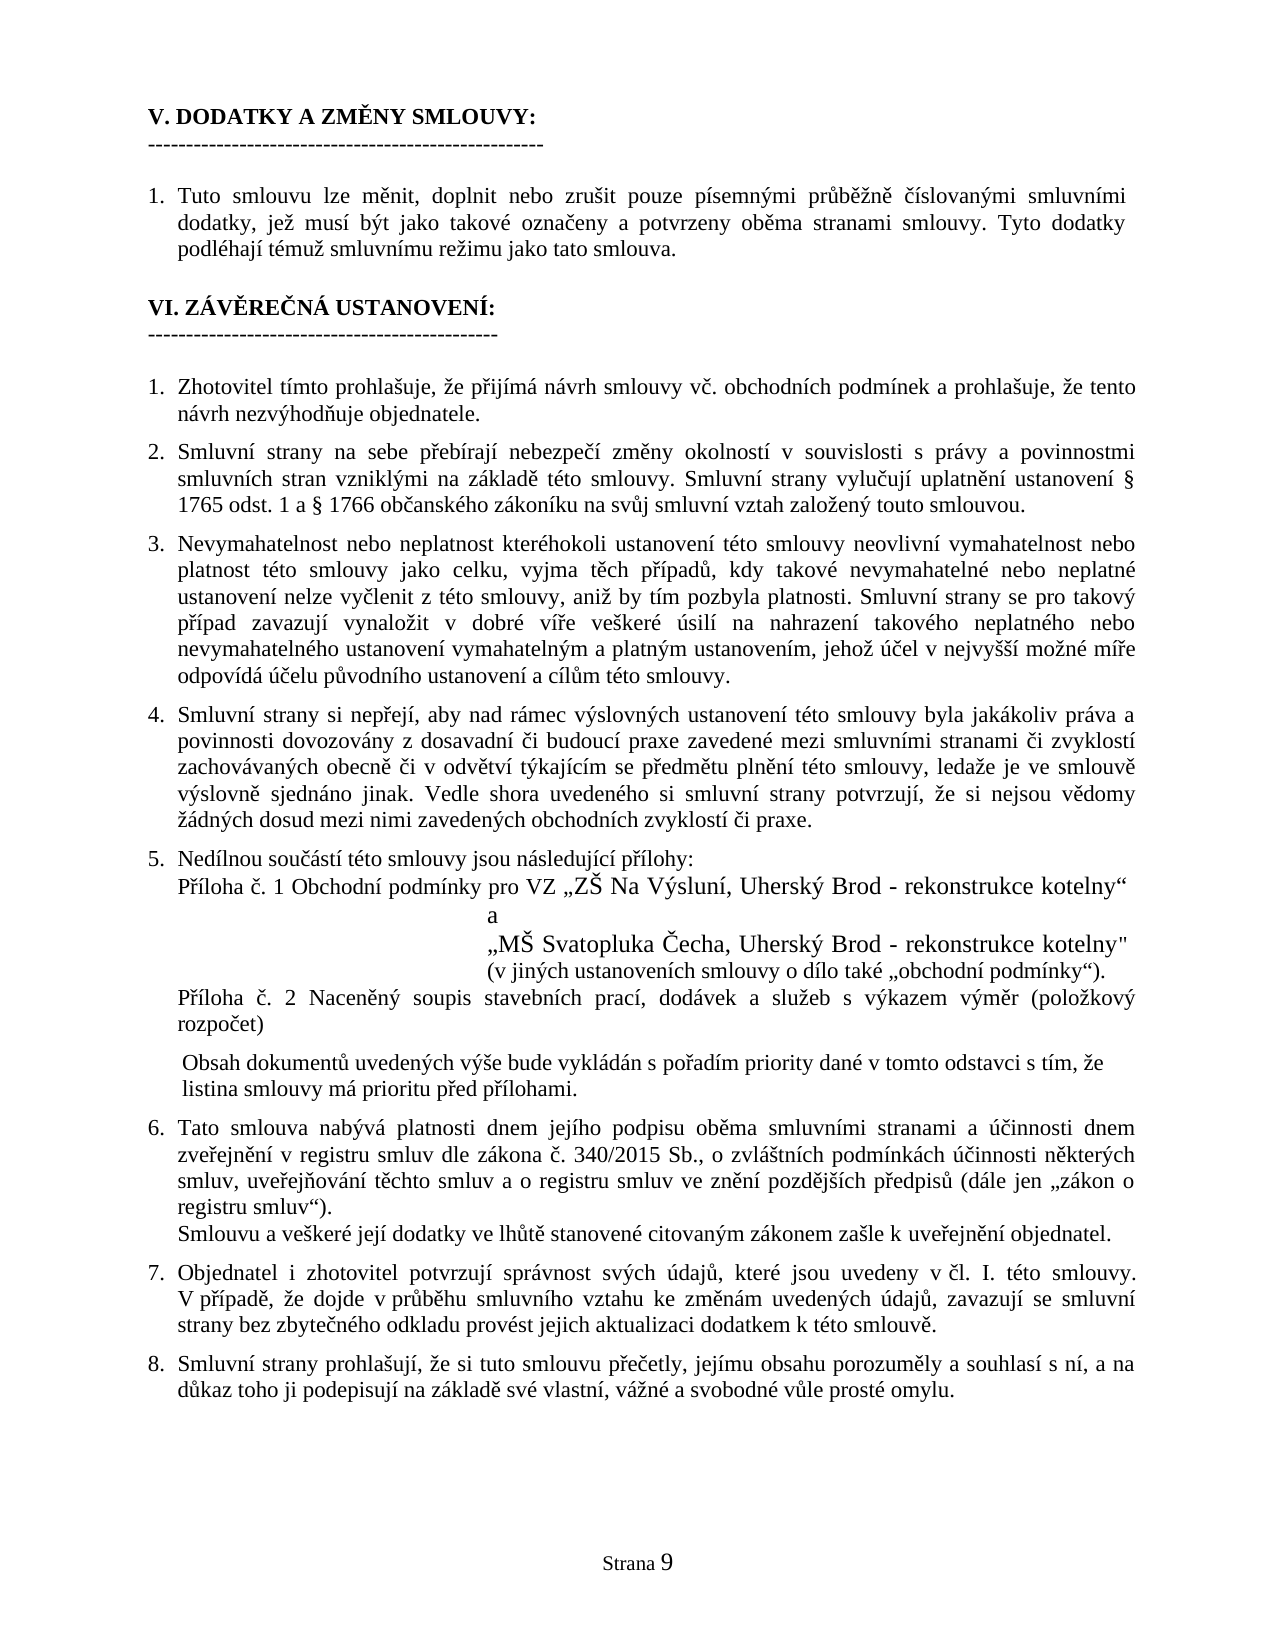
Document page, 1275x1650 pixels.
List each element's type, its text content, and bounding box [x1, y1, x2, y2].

list Smluvní strany prohlašují, že si tuto smlouvu přečetly, jejímu obsahu porozuměly a souhlasí s ní, a na důkaz toho ji podepisují na základě své vlastní, vážné a svobodné vůle prosté omylu. [148, 1350, 1137, 1403]
text Obsah dokumentů uvedených výše bude vykládán s pořadím priority dané v tomto odstavci s tím, že [148, 1049, 1127, 1075]
list Smluvní strany na sebe přebírají nebezpečí změny okolností v souvislosti s právy a povinnostmi smluvních stran vzniklými na základě této smlouvy. Smluvní strany vylučují uplatnění ustanovení § 1765 odst. 1 a § 1766 občanského zákoníku na svůj smluvní vztah založený touto smlouvou. [148, 438, 1137, 517]
text listina smlouvy má prioritu před přílohami. [148, 1075, 1127, 1102]
text „MŠ Svatopluka Čecha, Uherský Brod - rekonstrukce kotelny" (v jiných ustanoveních smlouvy o dílo také „obchodní podmínky“). [148, 929, 1127, 984]
text Příloha č. 1 Obchodní podmínky pro VZ „ZŠ Na Výsluní, Uherský Brod - rekonstrukce kotelny“ a [177, 871, 1127, 929]
list Tato smlouva nabývá platnosti dnem jejího podpisu oběma smluvními stranami a účinnosti dnem zveřejnění v registru smluv dle zákona č. 340/2015 Sb., o zvláštních podmínkách účinnosti některých smluv, uveřejňování těchto smluv a o registru smluv ve znění pozdějších předpisů (dále jen „zákon o registru smluv“). [148, 1114, 1137, 1220]
list Smluvní strany si nepřejí, aby nad rámec výslovných ustanovení této smlouvy byla jakákoliv práva a povinnosti dovozovány z dosavadní či budoucí praxe zavedené mezi smluvními stranami či zvyklostí zachovávaných obecně či v odvětví týkajícím se předmětu plnění této smlouvy, ledaže je ve smlouvě výslovně sjednáno jinak. Vedle shora uvedeného si smluvní strany potvrzují, že si nejsou vědomy žádných dosud mezi nimi zavedených obchodních zvyklostí či praxe. [148, 701, 1137, 832]
list Objednatel i zhotovitel potvrzují správnost svých údajů, které jsou uvedeny v čl. I. této smlouvy. V případě, že dojde v průběhu smluvního vztahu ke změnám uvedených údajů, zavazují se smluvní strany bez zbytečného odkladu provést jejich aktualizaci dodatkem k této smlouvě. [148, 1258, 1137, 1338]
text ---------------------------------------------------- [148, 130, 1127, 156]
subtitle V. DODATKY A ZMĚNY SMLOUVY: [148, 103, 1127, 130]
text ---------------------------------------------- [148, 321, 1127, 347]
text Příloha č. 2 Naceněný soupis stavebních prací, dodávek a služeb s výkazem výměr (položkový rozpočet) [177, 984, 1137, 1037]
list Tuto smlouvu lze měnit, doplnit nebo zrušit pouze písemnými průběžně číslovanými smluvními dodatky, jež musí být jako takové označeny a potvrzeny oběma stranami smlouvy. Tyto dodatky podléhají témuž smluvnímu režimu jako tato smlouva. [148, 182, 1127, 262]
subtitle VI. ZÁVĚREČNÁ USTANOVENÍ: [148, 294, 1127, 321]
list Nevymahatelnost nebo neplatnost kteréhokoli ustanovení této smlouvy neovlivní vymahatelnost nebo platnost této smlouvy jako celku, vyjma těch případů, kdy takové nevymahatelné nebo neplatné ustanovení nelze vyčlenit z této smlouvy, aniž by tím pozbyla platnosti. Smluvní strany se pro takový případ zavazují vynaložit v dobré víře veškeré úsilí na nahrazení takového neplatného nebo nevymahatelného ustanovení vymahatelným a platným ustanovením, jehož účel v nejvyšší možné míře odpovídá účelu původního ustanovení a cílům této smlouvy. [148, 530, 1137, 688]
list Nedílnou součástí této smlouvy jsou následující přílohy: [148, 845, 1127, 871]
list Zhotovitel tímto prohlašuje, že přijímá návrh smlouvy vč. obchodních podmínek a prohlašuje, že tento návrh nezvýhodňuje objednatele. [148, 373, 1137, 426]
text Smlouvu a veškeré její dodatky ve lhůtě stanovené citovaným zákonem zašle k uveřejnění objednatel. [148, 1220, 1137, 1246]
